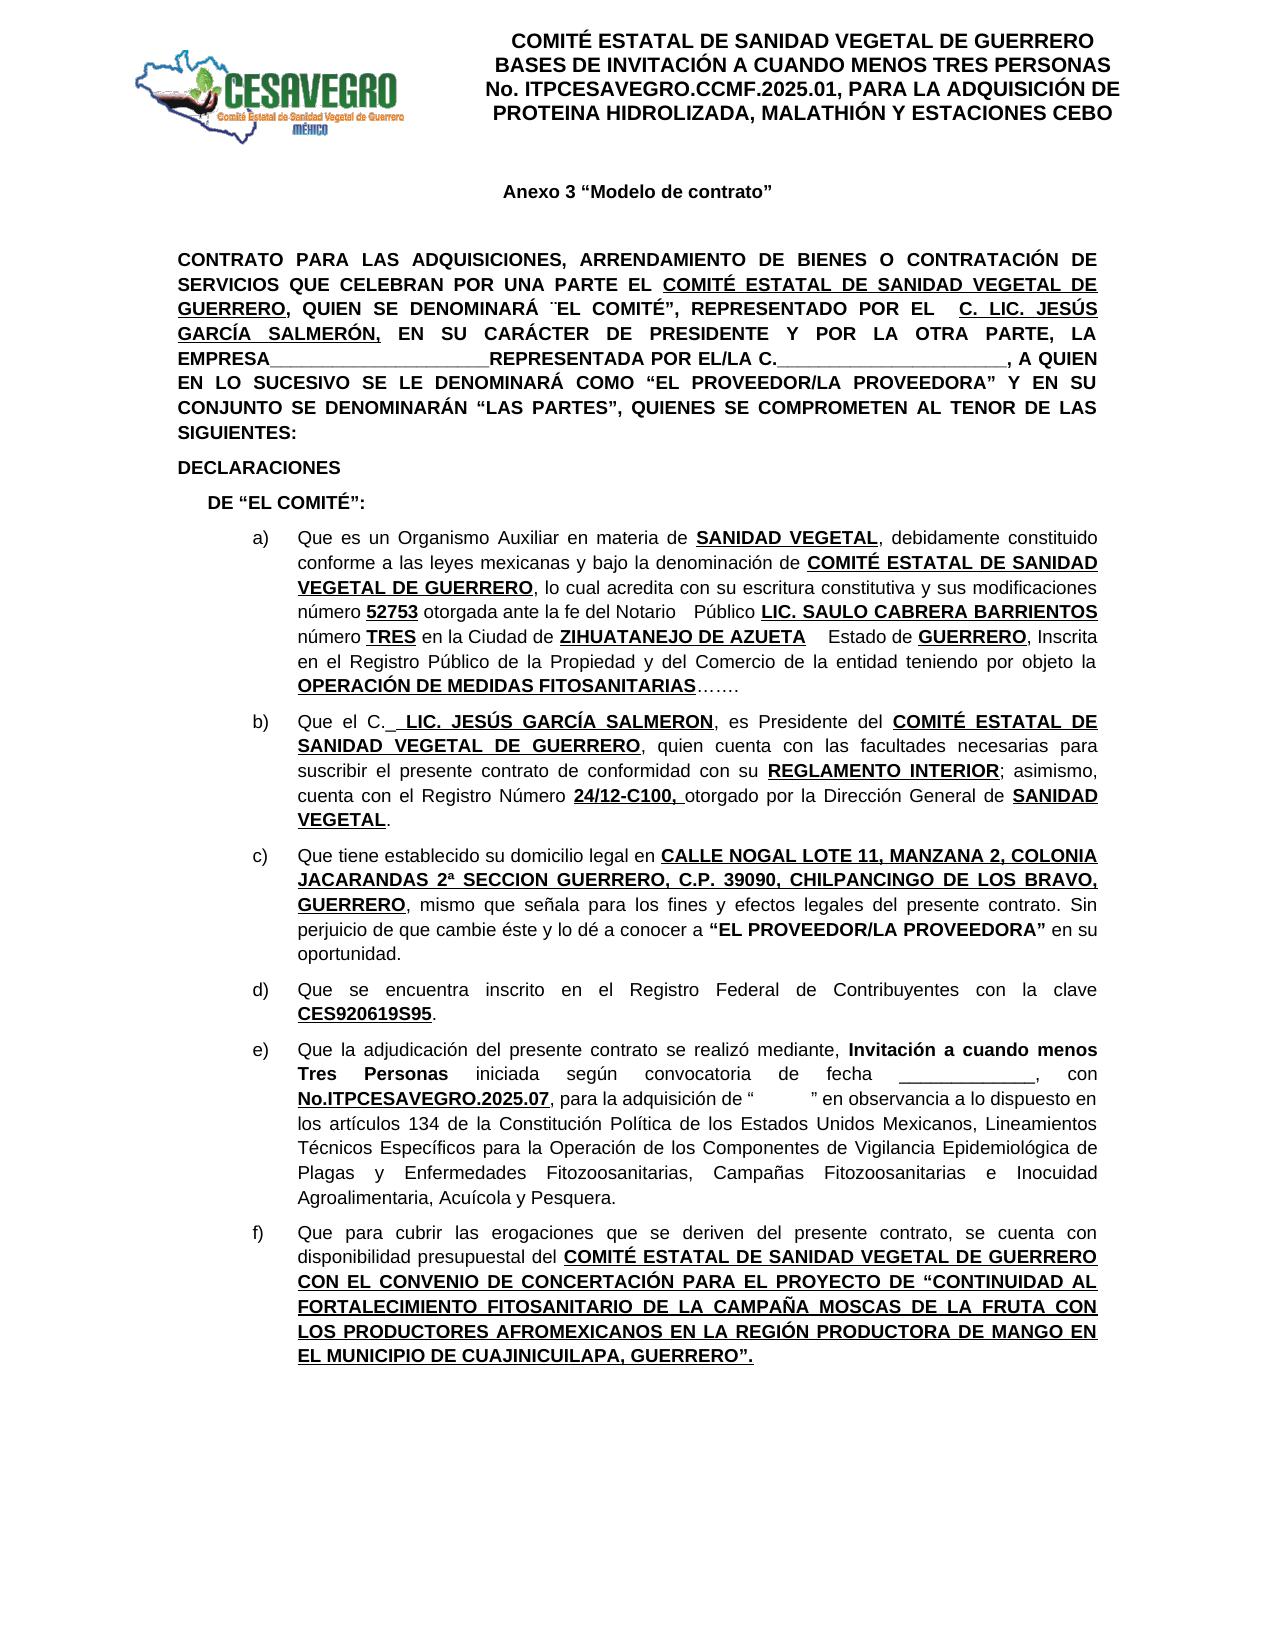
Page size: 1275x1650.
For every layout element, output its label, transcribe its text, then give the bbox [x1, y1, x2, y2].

text Anexo 3 “Modelo de contrato” [177, 181, 1098, 203]
text d) Que se encuentra inscrito en el Registro Federal de Contribuyentes con la clave CES920619S95. [252, 976, 1098, 1026]
text e) Que la adjudicación del presente contrato se realizó mediante, Invitación a cuando menos Tres Personas iniciada según convocatoria de fecha _____________, con No.ITPCESAVEGRO.2025.07, para la adquisición de “ ” en observancia a lo dispuesto en los artículos 134 de la Constitución Política de los Estados Unidos Mexicanos, Lineamientos Técnicos Específicos para la Operación de los Componentes de Vigilancia Epidemiológica de Plagas y Enfermedades Fitozoosanitarias, Campañas Fitozoosanitarias e Inocuidad Agroalimentaria, Acuícola y Pesquera. [252, 1036, 1098, 1209]
text DE “EL COMITÉ”: [177, 490, 1098, 514]
text c) Que tiene establecido su domicilio legal en CALLE NOGAL LOTE 11, MANZANA 2, COLONIA JACARANDAS 2ª SECCION GUERRERO, C.P. 39090, CHILPANCINGO DE LOS BRAVO, GUERRERO, mismo que señala para los fines y efectos legales del presente contrato. Sin perjuicio de que cambie éste y lo dé a conocer a “EL PROVEEDOR/LA PROVEEDORA” en su oportunidad. [252, 842, 1098, 966]
picture [135, 50, 404, 146]
text f) Que para cubrir las erogaciones que se deriven del presente contrato, se cuenta con disponibilidad presupuestal del COMITÉ ESTATAL DE SANIDAD VEGETAL DE GUERRERO CON EL CONVENIO DE CONCERTACIÓN PARA EL PROYECTO DE “CONTINUIDAD AL FORTALECIMIENTO FITOSANITARIO DE LA CAMPAÑA MOSCAS DE LA FRUTA CON LOS PRODUCTORES AFROMEXICANOS EN LA REGIÓN PRODUCTORA DE MANGO EN EL MUNICIPIO DE CUAJINICUILAPA, GUERRERO”. [252, 1219, 1098, 1368]
text CONTRATO PARA LAS ADQUISICIONES, ARRENDAMIENTO DE BIENES O CONTRATACIÓN DE SERVICIOS QUE CELEBRAN POR UNA PARTE EL COMITÉ ESTATAL DE SANIDAD VEGETAL DE GUERRERO, QUIEN SE DENOMINARÁ ¨EL COMITÉ”, REPRESENTADO POR EL C. LIC. JESÚS GARCÍA SALMERÓN, EN SU CARÁCTER DE PRESIDENTE Y POR LA OTRA PARTE, LA EMPRESA_____________________REPRESENTADA POR EL/LA C.______________________, A QUIEN EN LO SUCESIVO SE LE DENOMINARÁ COMO “EL PROVEEDOR/LA PROVEEDORA” Y EN SU CONJUNTO SE DENOMINARÁN “LAS PARTES”, QUIENES SE COMPROMETEN AL TENOR DE LAS SIGUIENTES: [177, 247, 1098, 444]
text b) Que el C._ LIC. JESÚS GARCÍA SALMERON, es Presidente del COMITÉ ESTATAL DE SANIDAD VEGETAL DE GUERRERO, quien cuenta con las facultades necesarias para suscribir el presente contrato de conformidad con su REGLAMENTO INTERIOR; asimismo, cuenta con el Registro Número 24/12-C100, otorgado por la Dirección General de SANIDAD VEGETAL. [252, 708, 1098, 832]
text a) Que es un Organismo Auxiliar en materia de SANIDAD VEGETAL, debidamente constituido conforme a las leyes mexicanas y bajo la denominación de COMITÉ ESTATAL DE SANIDAD VEGETAL DE GUERRERO, lo cual acredita con su escritura constitutiva y sus modificaciones número 52753 otorgada ante la fe del Notario Público LIC. SAULO CABRERA BARRIENTOS número TRES en la Ciudad de ZIHUATANEJO DE AZUETA Estado de GUERRERO, Inscrita en el Registro Público de la Propiedad y del Comercio de la entidad teniendo por objeto la OPERACIÓN DE MEDIDAS FITOSANITARIAS……. [252, 525, 1098, 698]
text DECLARACIONES [177, 455, 1098, 479]
